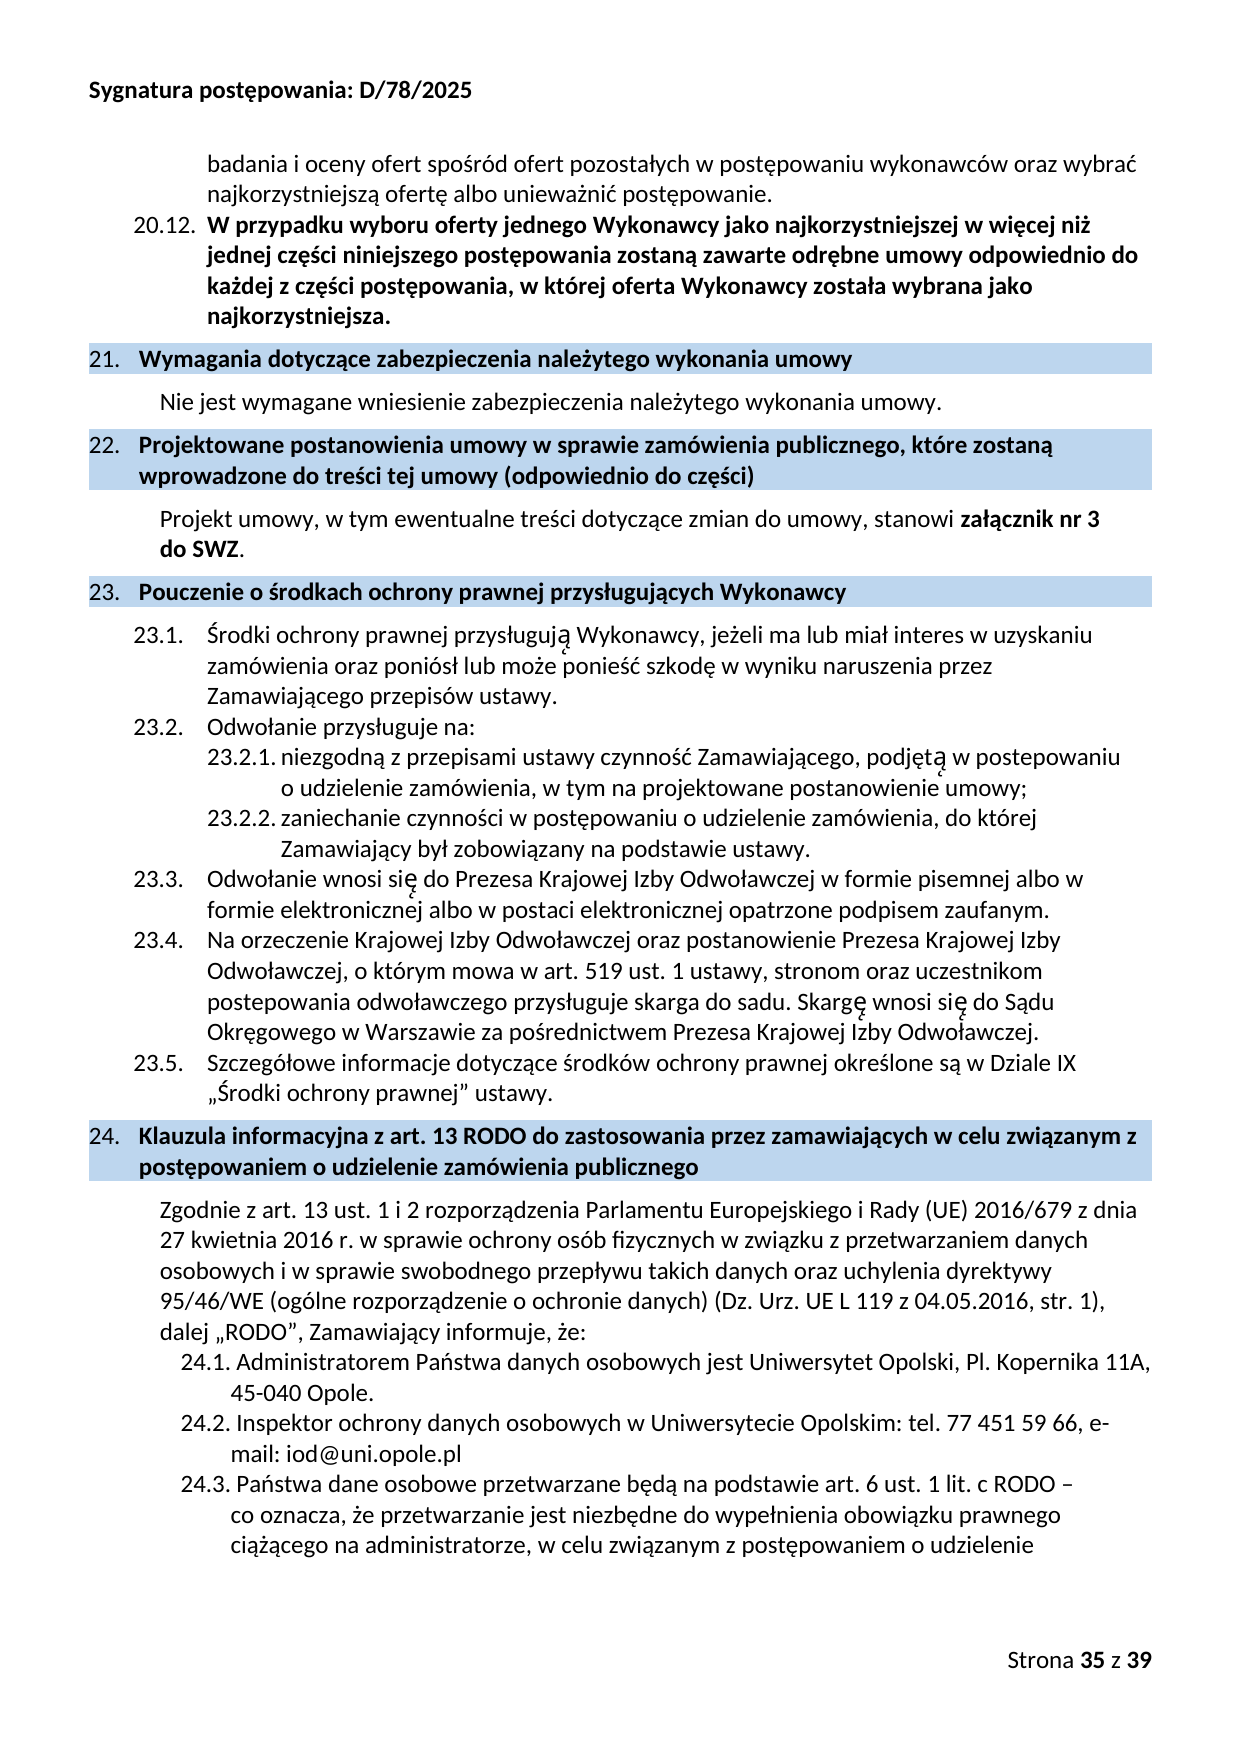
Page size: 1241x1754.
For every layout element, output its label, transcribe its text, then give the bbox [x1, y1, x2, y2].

subtitle Pouczenie o środkach ochrony prawnej przysługujących Wykonawcy [89, 576, 1152, 607]
list Szczegółowe informacje dotyczące środków ochrony prawnej określone są w Dziale IX „Środki ochrony prawnej” ustawy. [133, 1047, 1152, 1108]
list Odwołanie wnosi się̨ do Prezesa Krajowej Izby Odwoławczej w formie pisemnej albo w formie elektronicznej albo w postaci elektronicznej opatrzone podpisem zaufanym. [133, 864, 1152, 925]
list Zgodnie z art. 13 ust. 1 i 2 rozporządzenia Parlamentu Europejskiego i Rady (UE) 2016/679 z dnia 27 kwietnia 2016 r. w sprawie ochrony osób fizycznych w związku z przetwarzaniem danych osobowych i w sprawie swobodnego przepływu takich danych oraz uchylenia dyrektywy 95/46/WE (ogólne rozporządzenie o ochronie danych) (Dz. Urz. UE L 119 z 04.05.2016, str. 1), dalej „RODO”, Zamawiający informuje, że: [159, 1194, 1152, 1346]
list W przypadku wyboru oferty jednego Wykonawcy jako najkorzystniejszej w więcej niż jednej części niniejszego postępowania zostaną zawarte odrębne umowy odpowiednio do każdej z części postępowania, w której oferta Wykonawcy została wybrana jako najkorzystniejsza. [133, 209, 1152, 331]
list niezgodną z przepisami ustawy czynność Zamawiającego, podjętą̨ w postepowaniu o udzielenie zamówienia, w tym na projektowane postanowienie umowy; [207, 742, 1152, 803]
subtitle Projektowane postanowienia umowy w sprawie zamówienia publicznego, które zostaną wprowadzone do treści tej umowy (odpowiednio do części) [89, 429, 1152, 490]
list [133, 148, 1152, 209]
list Na orzeczenie Krajowej Izby Odwoławczej oraz postanowienie Prezesa Krajowej Izby Odwoławczej, o którym mowa w art. 519 ust. 1 ustawy, stronom oraz uczestnikom postepowania odwoławczego przysługuje skarga do sadu. Skargę̨ wnosi się̨ do Sądu Okręgowego w Warszawie za pośrednictwem Prezesa Krajowej Izby Odwoławczej. [133, 925, 1152, 1047]
list Odwołanie przysługuje na: [133, 711, 1152, 742]
list Inspektor ochrony danych osobowych w Uniwersytecie Opolskim: tel. 77 451 59 66, e-mail: iod@uni.opole.pl [180, 1407, 1152, 1468]
list zaniechanie czynności w postępowaniu o udzielenie zamówienia, do której Zamawiający był zobowiązany na podstawie ustawy. [207, 803, 1152, 864]
subtitle Klauzula informacyjna z art. 13 RODO do zastosowania przez zamawiających w celu związanym z postępowaniem o udzielenie zamówienia publicznego [89, 1120, 1152, 1181]
list Administratorem Państwa danych osobowych jest Uniwersytet Opolski, Pl. Kopernika 11A, 45-040 Opole. [180, 1346, 1152, 1407]
list Projekt umowy, w tym ewentualne treści dotyczące zmian do umowy, stanowi załącznik nr 3 do SWZ. [159, 503, 1152, 564]
subtitle Wymagania dotyczące zabezpieczenia należytego wykonania umowy [89, 343, 1152, 374]
list Nie jest wymagane wniesienie zabezpieczenia należytego wykonania umowy. [159, 386, 1152, 417]
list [180, 1468, 1152, 1560]
list Środki ochrony prawnej przysługują̨ Wykonawcy, jeżeli ma lub miał interes w uzyskaniu zamówienia oraz poniósł lub może ponieść szkodę w wyniku naruszenia przez Zamawiającego przepisów ustawy. [133, 619, 1152, 711]
